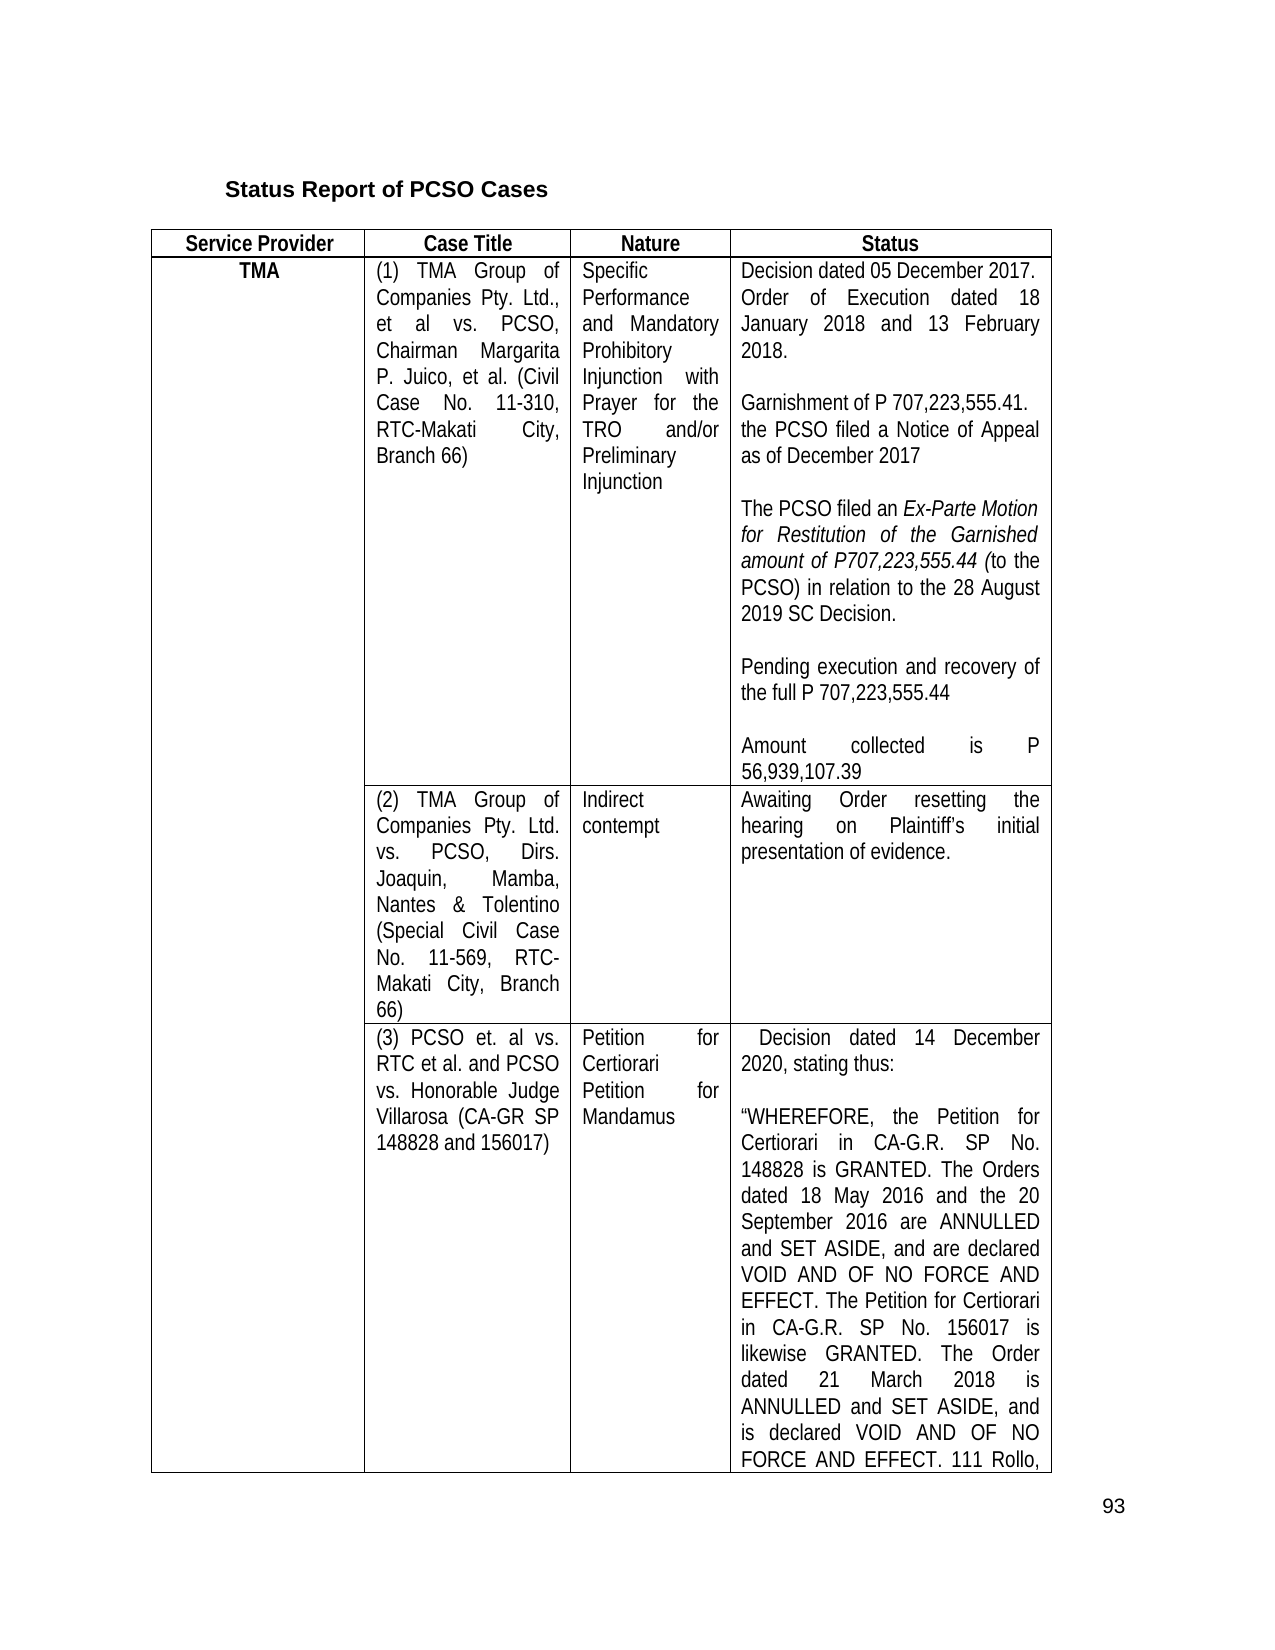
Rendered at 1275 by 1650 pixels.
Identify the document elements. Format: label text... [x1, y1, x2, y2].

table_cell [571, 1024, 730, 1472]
text Status Report of PCSO Cases [225, 176, 1125, 203]
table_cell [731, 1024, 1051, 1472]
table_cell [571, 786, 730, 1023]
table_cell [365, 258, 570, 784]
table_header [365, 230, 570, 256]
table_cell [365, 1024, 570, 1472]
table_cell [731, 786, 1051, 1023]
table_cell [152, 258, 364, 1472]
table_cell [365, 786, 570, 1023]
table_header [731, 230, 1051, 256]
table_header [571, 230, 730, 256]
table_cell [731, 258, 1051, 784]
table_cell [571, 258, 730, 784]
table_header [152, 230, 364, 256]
